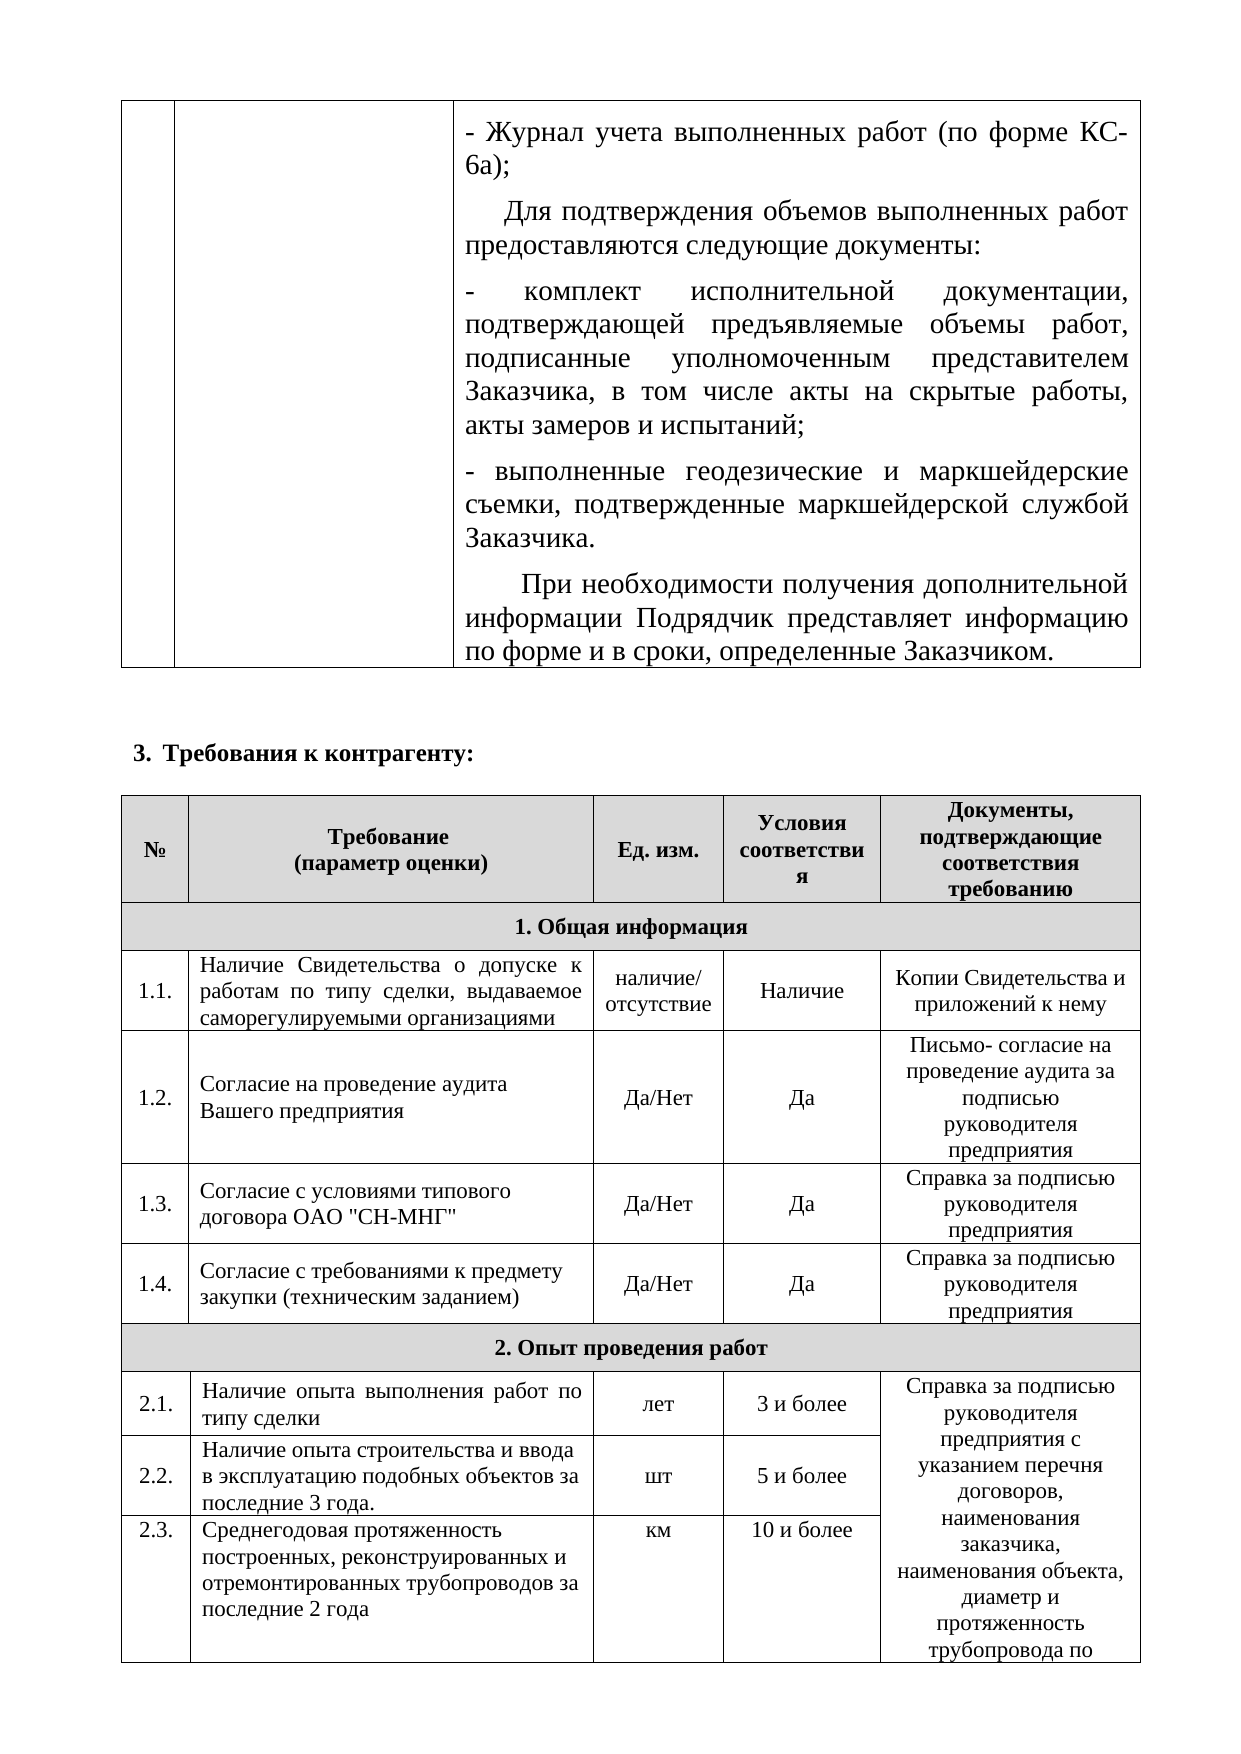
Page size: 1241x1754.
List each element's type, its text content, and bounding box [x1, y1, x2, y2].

table_header Документы, подтверждающие соответствия требованию [881, 796, 1140, 902]
table_cell Да/Нет [594, 1164, 723, 1243]
table_cell Да [724, 1031, 880, 1163]
table_cell Копии Свидетельства и приложений к нему [881, 951, 1140, 1030]
table_cell Да [724, 1164, 880, 1243]
table_cell наличие/отсутствие [594, 951, 723, 1030]
table_cell 2.1. [122, 1372, 190, 1435]
table_cell Письмо- согласие на проведение аудита за подписью руководителя предприятия [881, 1031, 1140, 1163]
table_cell 5 и более [724, 1436, 880, 1515]
table_cell 3 и более [724, 1372, 880, 1435]
table_cell Да [724, 1244, 880, 1323]
table_cell 1.2. [122, 1031, 188, 1163]
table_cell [454, 101, 1140, 667]
table_cell 14 [122, 101, 174, 667]
table_cell Наличие Свидетельства о допуске к работам по типу сделки, выдаваемое саморегулируемыми организациями [189, 951, 593, 1030]
table_cell лет [594, 1372, 723, 1435]
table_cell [175, 101, 453, 667]
table_header Условия соответствия [724, 796, 880, 902]
table_cell 2.3. [122, 1516, 190, 1662]
table_cell Да/Нет [594, 1031, 723, 1163]
table_cell 2.2. [122, 1436, 190, 1515]
table_cell 1.4. [122, 1244, 188, 1323]
table_cell 1.3. [122, 1164, 188, 1243]
table_cell Наличие опыта строительства и ввода в эксплуатацию подобных объектов за последние 3 года. [191, 1436, 593, 1515]
table_cell Справка за подписью руководителя предприятия с указанием перечня договоров, наименования заказчика, наименования объекта, диаметр и протяженность трубопровода по каждому объекту. [881, 1372, 1140, 1662]
table_cell Наличие [724, 951, 880, 1030]
table_header Ед. изм. [594, 796, 723, 902]
table_cell 10 и более [724, 1516, 880, 1662]
table_cell 1.1. [122, 951, 188, 1030]
table_cell Справка за подписью руководителя предприятия [881, 1164, 1140, 1243]
table_cell Согласие на проведение аудита Вашего предприятия [189, 1031, 593, 1163]
table_cell Наличие опыта выполнения работ по типу сделки [191, 1372, 593, 1435]
table_cell км [594, 1516, 723, 1662]
table_header № [122, 796, 188, 902]
table_cell 1. Общая информация [122, 903, 1140, 950]
table_cell Согласие с требованиями к предмету закупки (техническим заданием) [189, 1244, 593, 1323]
table_header Требование (параметр оценки) [189, 796, 593, 902]
list Требования к контрагенту: [133, 738, 1152, 767]
table_cell шт [594, 1436, 723, 1515]
table_cell Согласие с условиями типового договора ОАО "СН-МНГ" [189, 1164, 593, 1243]
table_cell Справка за подписью руководителя предприятия [881, 1244, 1140, 1323]
table_cell Да/Нет [594, 1244, 723, 1323]
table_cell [191, 1516, 593, 1662]
table_cell 2. Опыт проведения работ [122, 1324, 1140, 1371]
